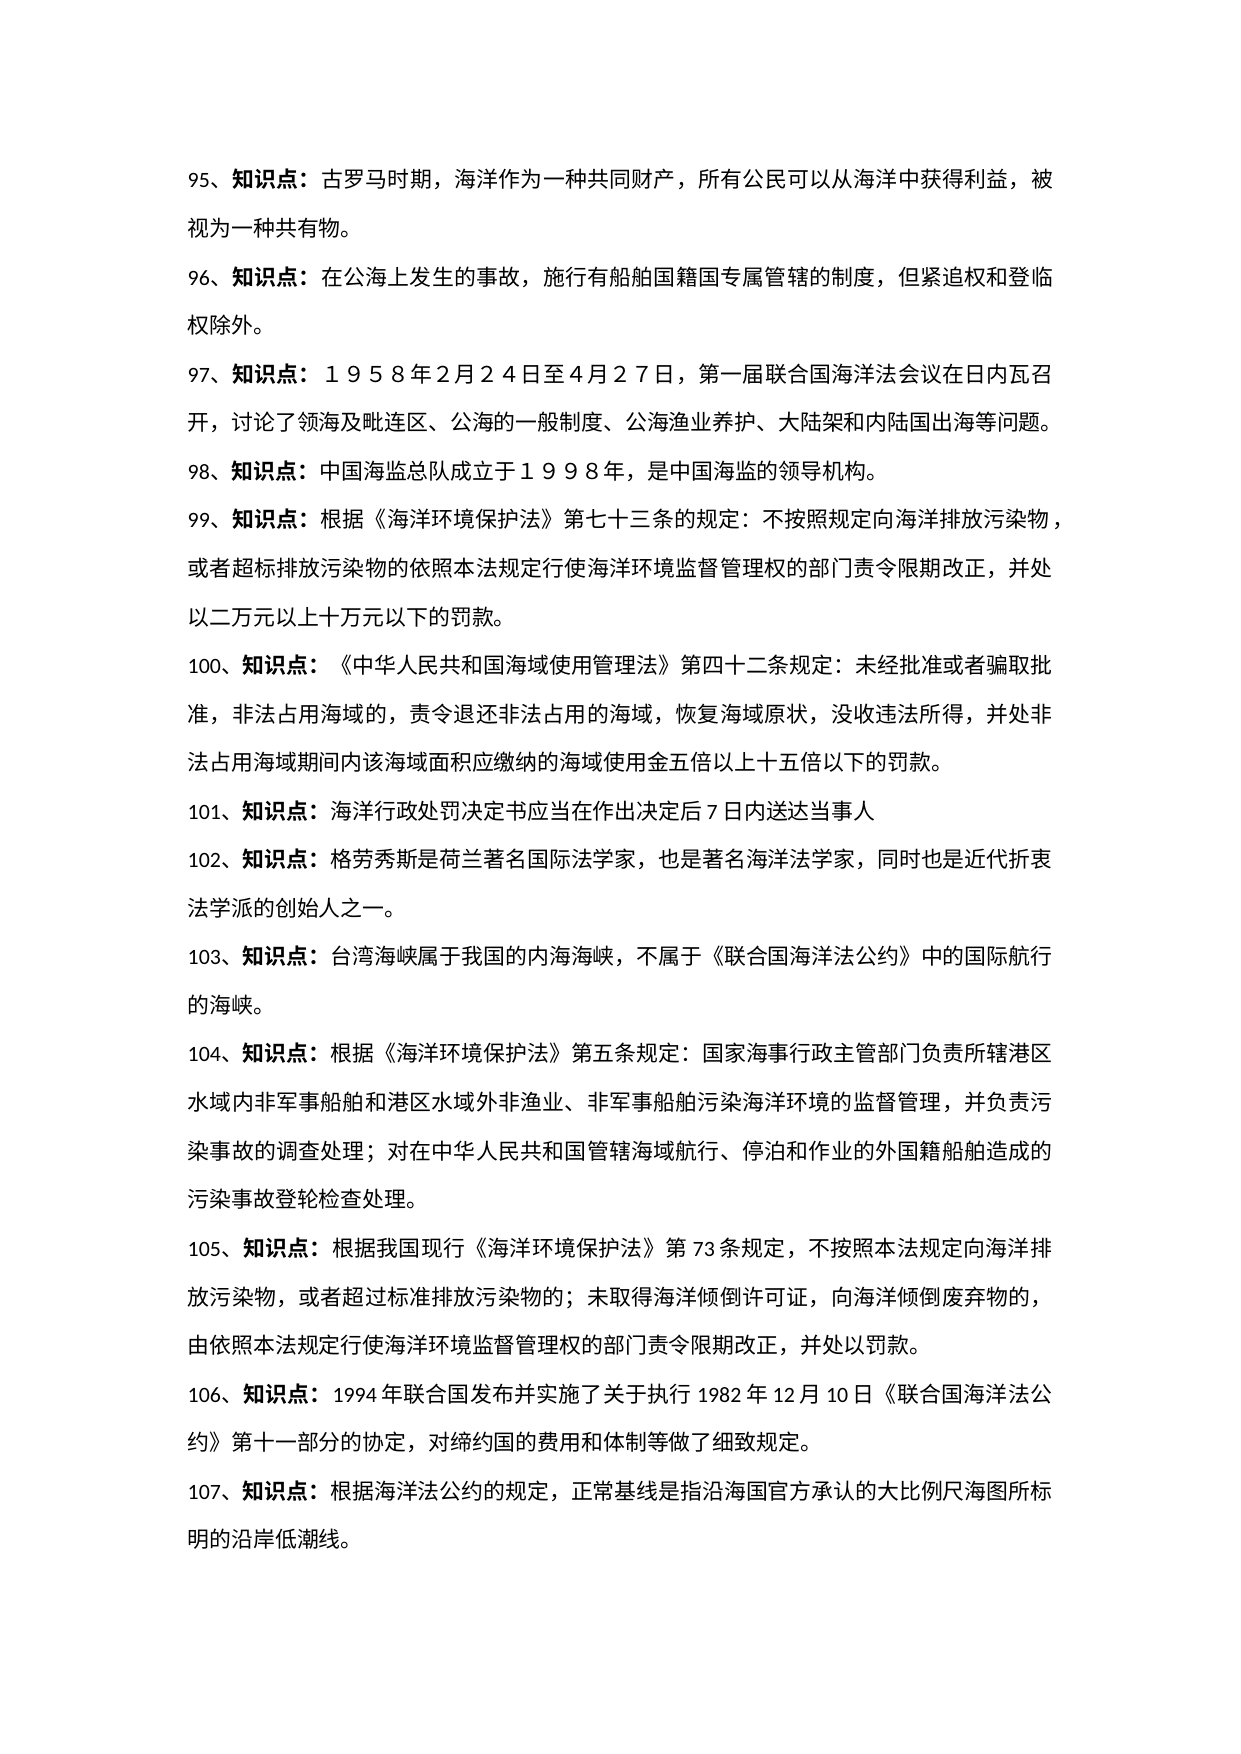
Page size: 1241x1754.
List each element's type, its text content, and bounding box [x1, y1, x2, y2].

text 95、知识点：古罗马时期，海洋作为一种共同财产，所有公民可以从海洋中获得利益，被视为一种共有物。 [187, 162, 1053, 243]
text 102、知识点：格劳秀斯是荷兰著名国际法学家，也是著名海洋法学家，同时也是近代折衷法学派的创始人之一。 [187, 842, 1053, 923]
text 96、知识点：在公海上发生的事故，施行有船舶国籍国专属管辖的制度，但紧追权和登临权除外。 [187, 259, 1053, 340]
text 97、知识点：１９５８年２月２４日至４月２７日，第一届联合国海洋法会议在日内瓦召开，讨论了领海及毗连区、公海的一般制度、公海渔业养护、大陆架和内陆国出海等问题。 [187, 356, 1053, 437]
text 105、知识点：根据我国现行《海洋环境保护法》第73条规定，不按照本法规定向海洋排放污染物，或者超过标准排放污染物的；未取得海洋倾倒许可证，向海洋倾倒废弃物的，由依照本法规定行使海洋环境监督管理权的部门责令限期改正，并处以罚款。 [187, 1230, 1053, 1360]
text 104、知识点：根据《海洋环境保护法》第五条规定：国家海事行政主管部门负责所辖港区水域内非军事船舶和港区水域外非渔业、非军事船舶污染海洋环境的监督管理，并负责污染事故的调查处理；对在中华人民共和国管辖海域航行、停泊和作业的外国籍船舶造成的污染事故登轮检查处理。 [187, 1036, 1053, 1214]
text 99、知识点：根据《海洋环境保护法》第七十三条的规定：不按照规定向海洋排放污染物，或者超标排放污染物的依照本法规定行使海洋环境监督管理权的部门责令限期改正，并处以二万元以上十万元以下的罚款。 [187, 502, 1053, 632]
text 100、知识点：《中华人民共和国海域使用管理法》第四十二条规定：未经批准或者骗取批准，非法占用海域的，责令退还非法占用的海域，恢复海域原状，没收违法所得，并处非法占用海域期间内该海域面积应缴纳的海域使用金五倍以上十五倍以下的罚款。 [187, 647, 1053, 777]
text 101、知识点：海洋行政处罚决定书应当在作出决定后7日内送达当事人 [187, 793, 1053, 826]
text 98、知识点：中国海监总队成立于１９９８年，是中国海监的领导机构。 [187, 453, 1053, 486]
text 103、知识点：台湾海峡属于我国的内海海峡，不属于《联合国海洋法公约》中的国际航行的海峡。 [187, 939, 1053, 1020]
text 107、知识点：根据海洋法公约的规定，正常基线是指沿海国官方承认的大比例尺海图所标明的沿岸低潮线。 [187, 1473, 1053, 1554]
text 106、知识点：1994年联合国发布并实施了关于执行1982年12月10日《联合国海洋法公约》第十一部分的协定，对缔约国的费用和体制等做了细致规定。 [187, 1376, 1053, 1457]
